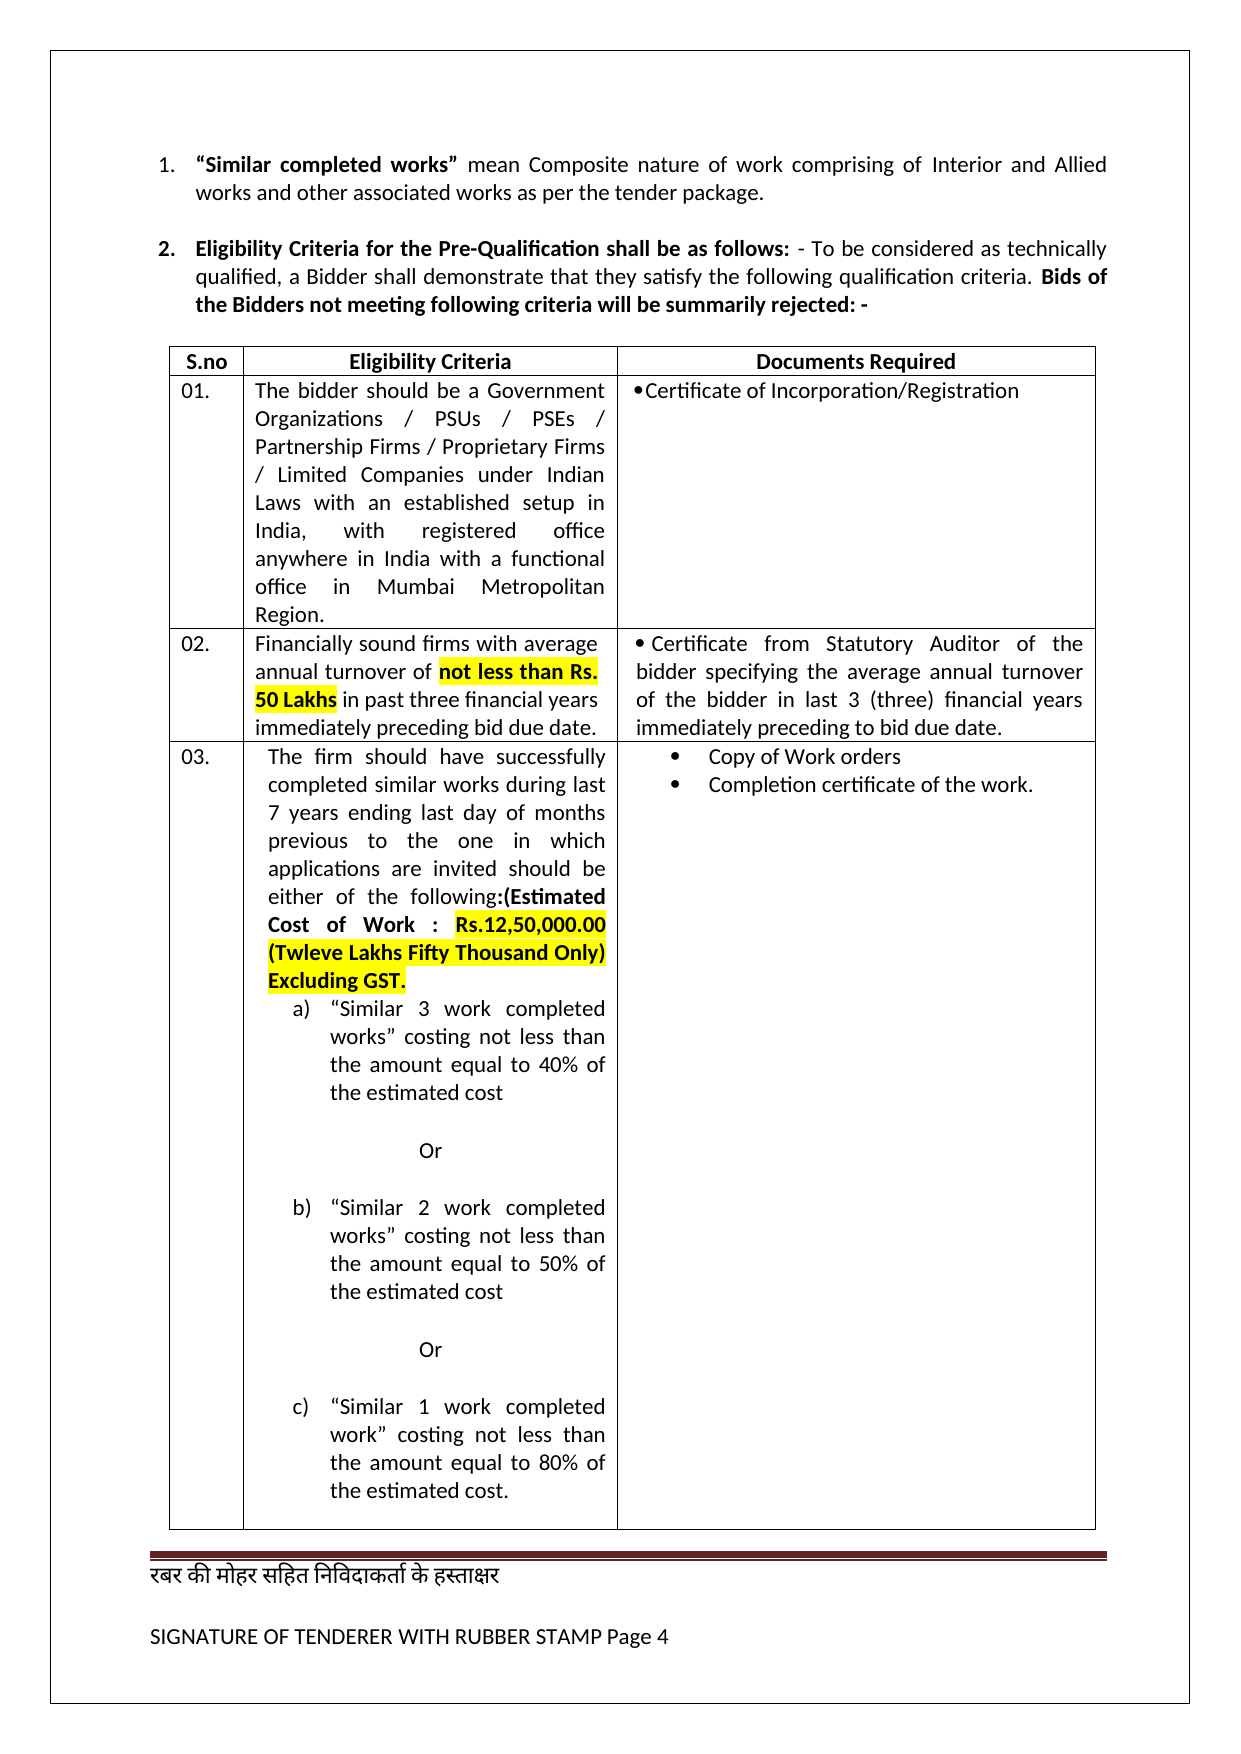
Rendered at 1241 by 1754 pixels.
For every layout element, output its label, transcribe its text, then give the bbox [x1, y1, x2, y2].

table_cell Copy of Work orders Completion certificate of the work. [618, 742, 1095, 1529]
table_header S.no [170, 347, 243, 375]
list Eligibility Criteria for the Pre-Qualification shall be as follows: - To be considered as technically qualified, a Bidder shall demonstrate that they satisfy the following qualification criteria. Bids of the Bidders not meeting following criteria will be summarily rejected: - [158, 234, 1107, 318]
table_cell Certificate from Statutory Auditor of the bidder specifying the average annual turnover of the bidder in last 3 (three) financial years immediately preceding to bid due date. [618, 629, 1095, 741]
table_cell The firm should have successfully completed similar works during last 7 years ending last day of months previous to the one in which applications are invited should be either of the following:(Estimated Cost of Work : Rs.12,50,000.00 (Twleve Lakhs Fifty Thousand Only) Excluding GST. “Similar 3 work completed works” costing not less than the amount equal to 40% of the estimated cost Or “Similar 2 work completed works” costing not less than the amount equal to 50% of the estimated cost Or “Similar 1 work completed work” costing not less than the amount equal to 80% of the estimated cost. [244, 742, 617, 1529]
table_cell Certificate of Incorporation/Registration [618, 376, 1095, 628]
list “Similar completed works” mean Composite nature of work comprising of Interior and Allied works and other associated works as per the tender package. [158, 150, 1107, 206]
table_cell 01. [170, 376, 243, 628]
table_cell 02. [170, 629, 243, 741]
table_cell Financially sound firms with average annual turnover of not less than Rs. 50 Lakhs in past three financial years immediately preceding bid due date. [244, 629, 617, 741]
table_cell 03. [170, 742, 243, 1529]
table_header Documents Required [618, 347, 1095, 375]
table_header Eligibility Criteria [244, 347, 617, 375]
table_cell The bidder should be a Government Organizations / PSUs / PSEs / Partnership Firms / Proprietary Firms / Limited Companies under Indian Laws with an established setup in India, with registered office anywhere in India with a functional office in Mumbai Metropolitan Region. [244, 376, 617, 628]
